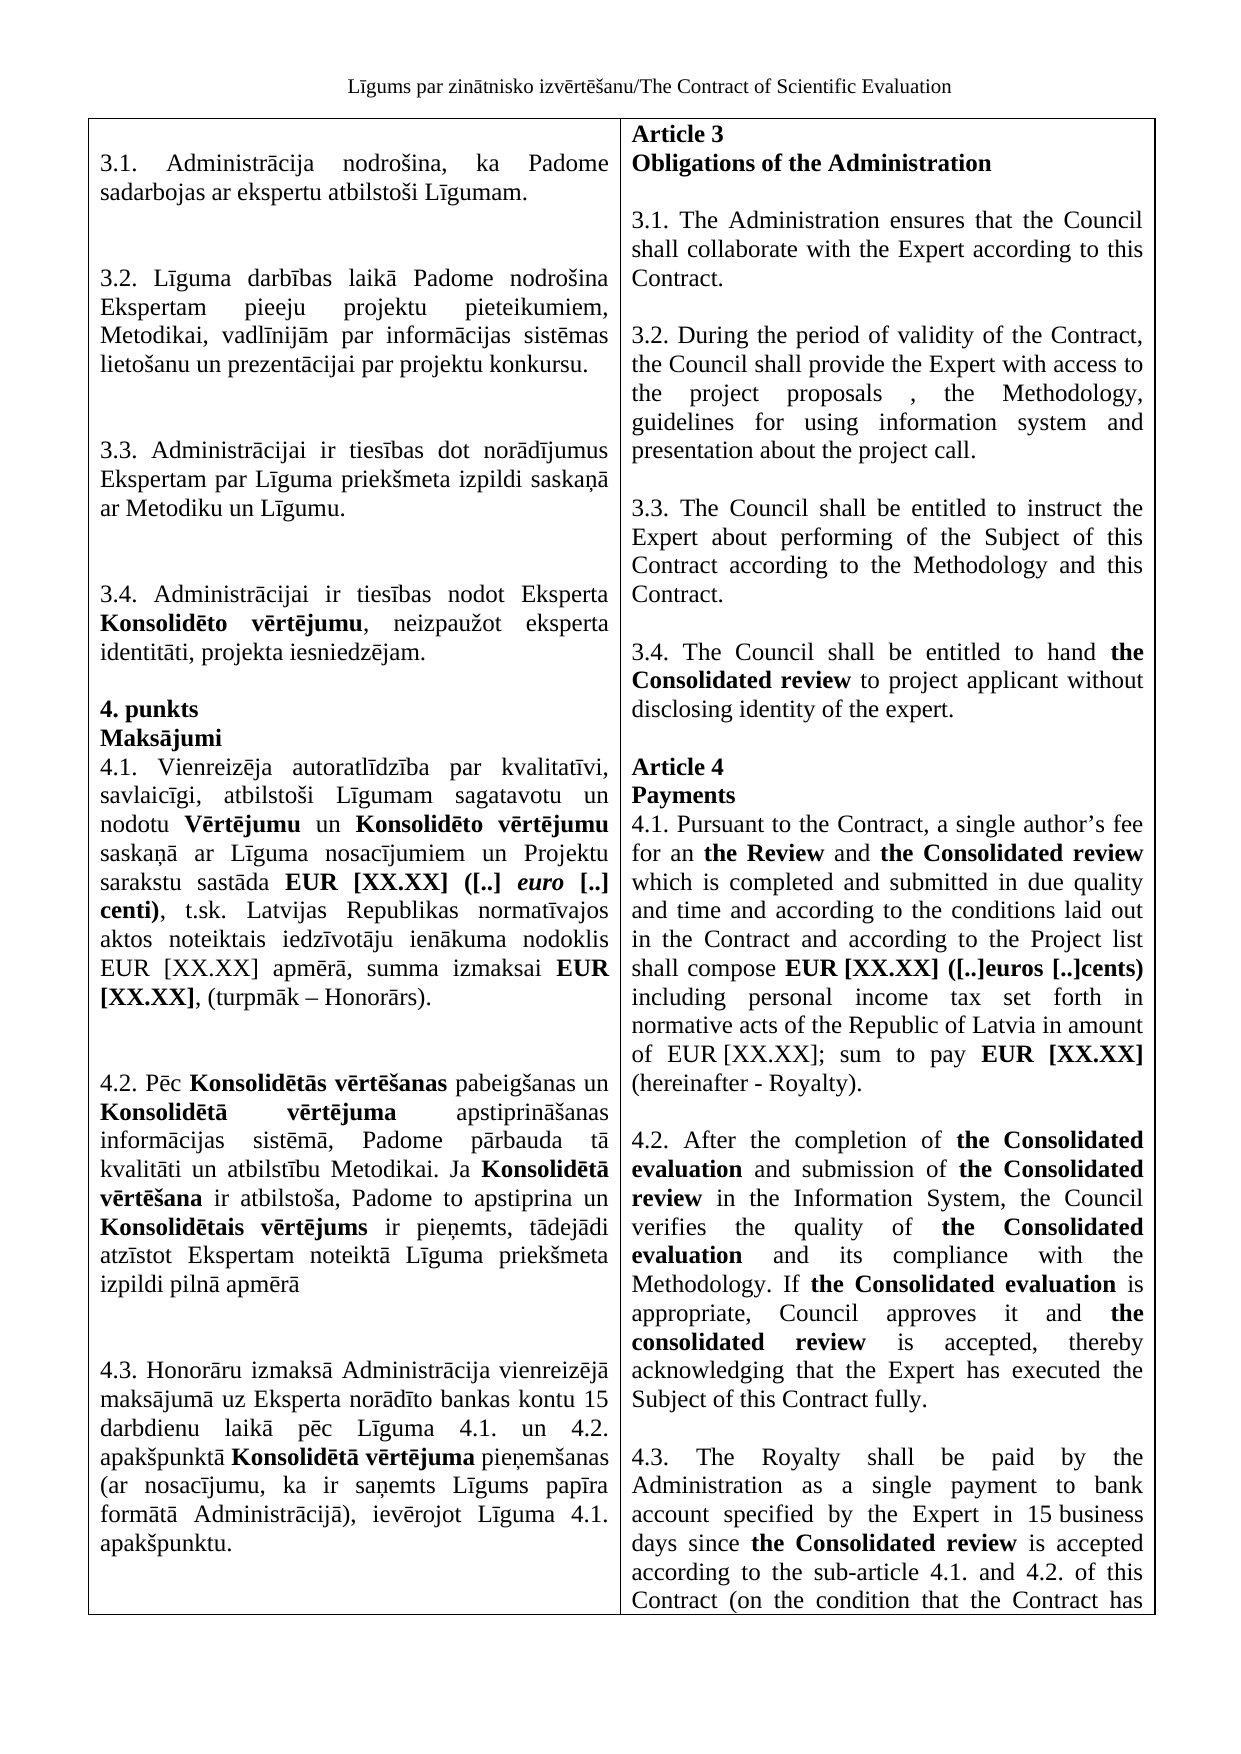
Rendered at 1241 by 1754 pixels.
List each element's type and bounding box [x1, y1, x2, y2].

table_cell [89, 119, 620, 1614]
table_cell [621, 119, 1154, 1614]
